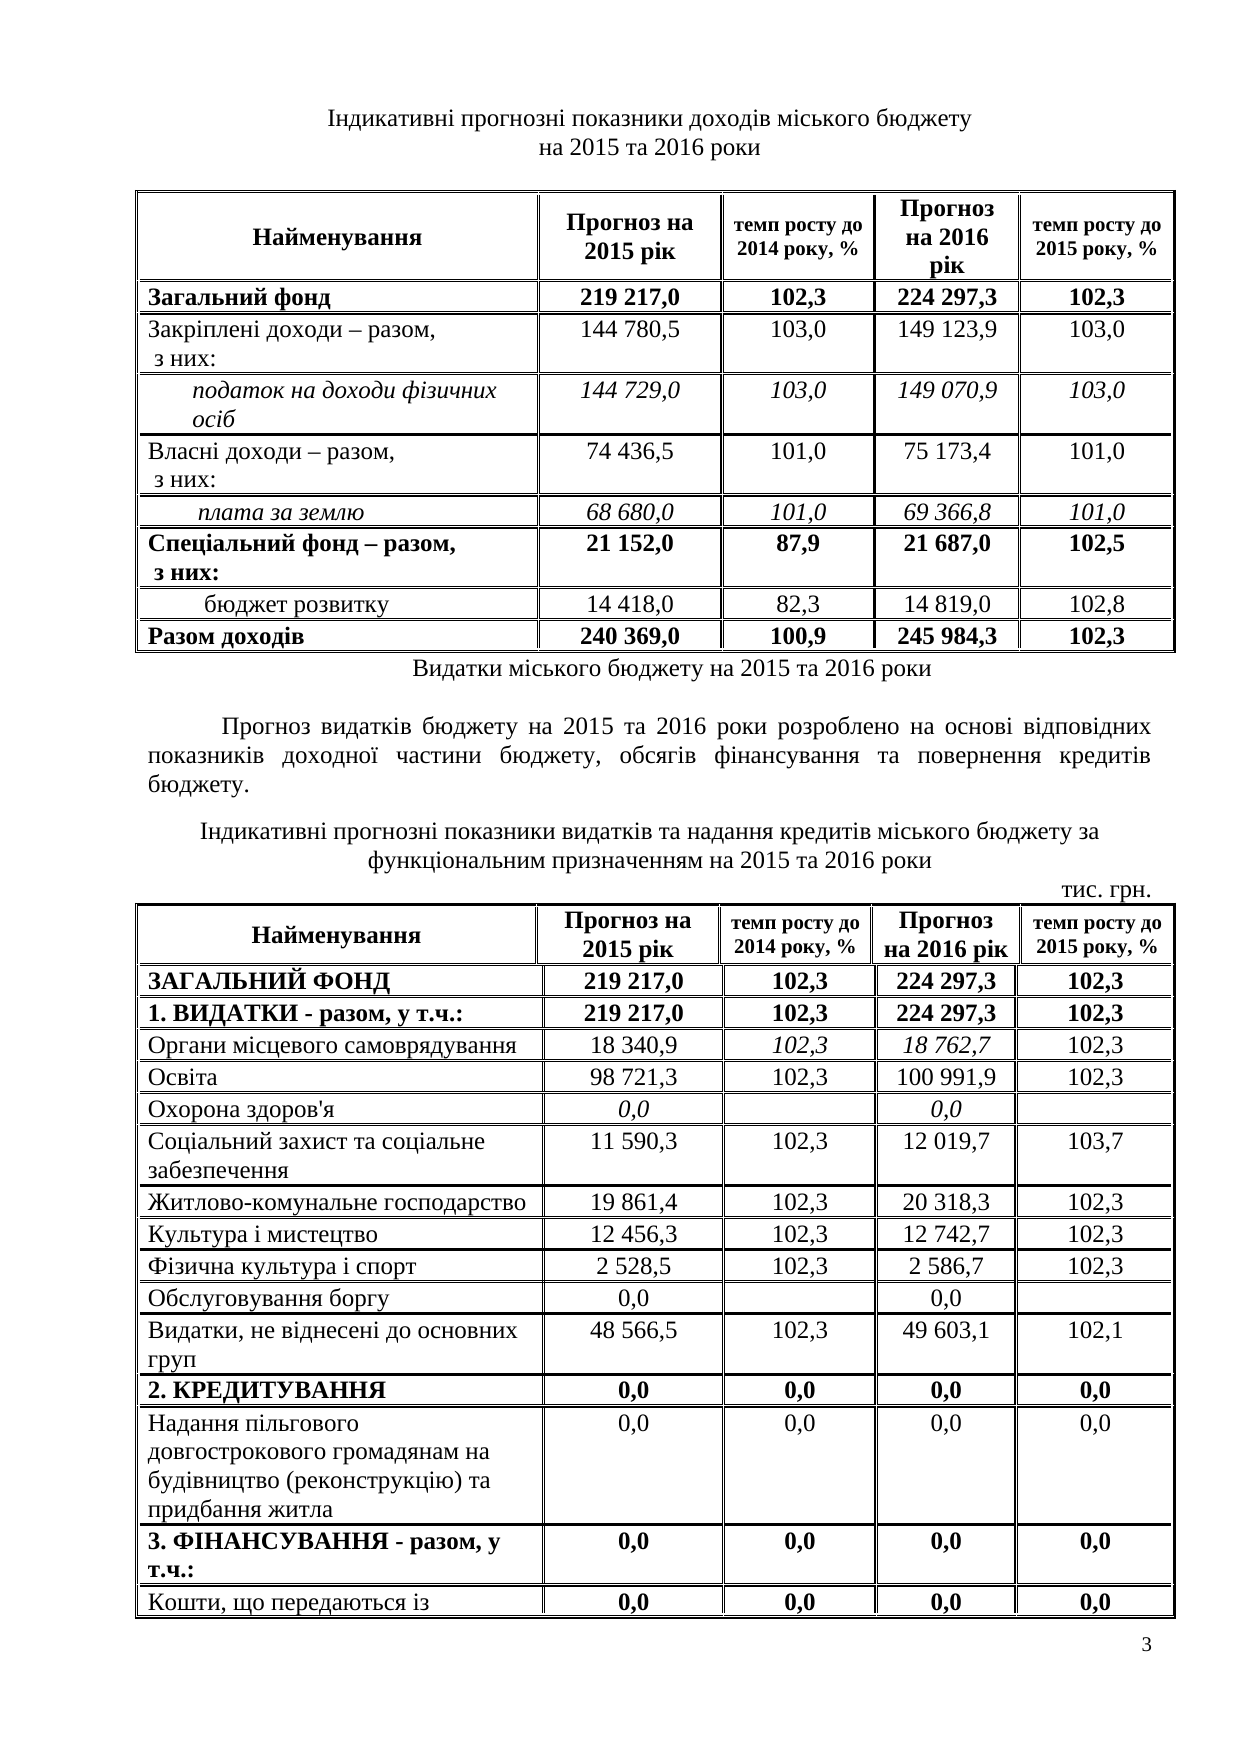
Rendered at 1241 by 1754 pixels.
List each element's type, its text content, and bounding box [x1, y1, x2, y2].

table_cell 102,3 [1021, 279, 1173, 311]
table_cell [1018, 1280, 1173, 1312]
table_cell 224 297,3 [878, 998, 1014, 1027]
table_cell 102,3 [725, 1219, 874, 1248]
table_cell Соціальний захист та соціальне забезпечення [138, 1123, 542, 1184]
table_cell бюджет розвитку [138, 586, 537, 618]
table_cell 3. ФІНАНСУВАННЯ - разом, у т.ч.: [138, 1523, 542, 1583]
table_cell 102,3 [725, 1062, 874, 1091]
table_cell Загальний фонд [138, 279, 537, 311]
table_cell 0,0 [545, 1376, 722, 1404]
table_cell Культура і мистецтво [138, 1216, 542, 1248]
table_cell 21 687,0 [876, 529, 1018, 586]
table_cell 240 369,0 [538, 621, 722, 650]
table_cell 49 603,1 [878, 1315, 1014, 1372]
table_header Найменування [138, 906, 536, 963]
table_cell Видатки, не віднесені до основних груп [138, 1312, 542, 1372]
table_cell [725, 1283, 874, 1312]
table_cell 2 586,7 [878, 1251, 1014, 1280]
table_cell 219 217,0 [545, 998, 722, 1027]
table_cell 69 366,8 [876, 497, 1018, 525]
table_cell 12 019,7 [878, 1126, 1014, 1184]
table_cell 103,0 [1021, 372, 1173, 433]
table_cell 12 456,3 [545, 1219, 722, 1248]
table_cell 0,0 [878, 1376, 1014, 1404]
table_cell 102,1 [1018, 1312, 1173, 1372]
table_cell 0,0 [876, 1586, 1016, 1615]
table_cell [1018, 1091, 1173, 1123]
table_cell 224 297,3 [876, 282, 1018, 311]
subtitle на 2015 та 2016 роки [148, 132, 1152, 161]
table_cell 0,0 [725, 1526, 874, 1583]
table_cell 102,8 [1021, 586, 1173, 618]
text тис. грн. [148, 874, 1152, 902]
table_cell 102,3 [725, 1126, 874, 1184]
table_cell Разом доходів [138, 618, 538, 650]
table_cell 20 318,3 [878, 1187, 1014, 1216]
table_cell 102,3 [725, 998, 874, 1027]
table_cell 149 070,9 [876, 375, 1018, 433]
table_cell Органи місцевого самоврядування [138, 1027, 542, 1059]
table_cell 102,3 [1018, 1059, 1173, 1091]
table_cell 74 436,5 [540, 436, 720, 493]
table_cell 102,3 [724, 282, 873, 311]
table_cell 219 217,0 [545, 966, 722, 995]
table_cell 245 984,3 [875, 621, 1019, 650]
table_cell 2 528,5 [545, 1251, 722, 1280]
table_cell 0,0 [1016, 1583, 1174, 1615]
table_cell 19 861,4 [545, 1187, 722, 1216]
table_cell 102,3 [725, 1187, 874, 1216]
table_cell 21 152,0 [540, 529, 720, 586]
subtitle Видатки міського бюджету на 2015 та 2016 роки [148, 653, 1152, 682]
table_cell 102,3 [725, 1251, 874, 1280]
table_cell 0,0 [723, 1583, 876, 1615]
table_cell ЗАГАЛЬНИЙ ФОНД [138, 963, 542, 995]
table_cell 75 173,4 [876, 436, 1018, 493]
table_cell 0,0 [878, 1526, 1014, 1583]
table_cell Фізична культура і спорт [138, 1248, 542, 1280]
table_cell 0,0 [725, 1376, 874, 1404]
table_cell 0,0 [1016, 1404, 1174, 1523]
table_cell 149 123,9 [876, 315, 1018, 372]
table_cell 0,0 [545, 1526, 722, 1583]
table_cell 101,0 [1019, 493, 1174, 525]
table_cell [725, 1094, 874, 1123]
table_cell 82,3 [724, 589, 873, 618]
table_cell 0,0 [1018, 1523, 1173, 1583]
table_cell 102,3 [1018, 1184, 1173, 1216]
table_cell 224 297,3 [878, 966, 1014, 995]
table_header Найменування [138, 193, 538, 279]
table_cell 1. ВИДАТКИ - разом, у т.ч.: [138, 995, 542, 1027]
table_cell 2. КРЕДИТУВАННЯ [136, 1373, 542, 1404]
table_cell 103,0 [724, 375, 873, 433]
table_cell Закріплені доходи – разом, з них: [138, 311, 537, 372]
table_header Прогноз на 2016 рік [871, 904, 1020, 963]
table_cell 102,3 [725, 966, 874, 995]
table_header темп росту до 2014 року, % [722, 193, 874, 279]
table_cell 102,3 [1018, 1216, 1173, 1248]
table_cell 87,9 [724, 529, 873, 586]
table_cell 0,0 [545, 1283, 722, 1312]
table_cell 101,0 [724, 497, 873, 525]
table_cell 102,3 [1019, 618, 1173, 650]
table_cell 0,0 [545, 1408, 722, 1523]
table_cell 103,0 [1021, 311, 1173, 372]
table_cell 101,0 [724, 436, 873, 493]
table_cell 18 762,7 [878, 1030, 1014, 1059]
table_cell плата за землю [136, 493, 538, 525]
table_cell 144 729,0 [540, 375, 720, 433]
table_cell 14 418,0 [540, 589, 720, 618]
table_cell Житлово-комунальне господарство [138, 1184, 542, 1216]
subtitle Індикативні прогнозні показники доходів міського бюджету [148, 103, 1152, 132]
table_cell 0,0 [544, 1587, 723, 1615]
table_cell 100,9 [722, 621, 874, 650]
table_cell Охорона здоров'я [138, 1091, 542, 1123]
table_header Прогноз на 2015 рік [538, 193, 722, 279]
table_cell Надання пільгового довгострокового громадянам на будівництво (реконструкцію) та придбання житла [136, 1404, 543, 1523]
table_cell 0,0 [1018, 1373, 1174, 1404]
table_cell 0,0 [878, 1408, 1014, 1523]
table_header темп росту до 2014 року, % [719, 904, 871, 963]
text Індикативні прогнозні показники видатків та надання кредитів міського бюджету за функціональним призначенням на 2015 та 2016 роки [148, 816, 1152, 874]
table_cell Власні доходи – разом, з них: [138, 433, 537, 493]
table_cell 98 721,3 [545, 1062, 722, 1091]
table_cell податок на доходи фізичних осіб [138, 372, 537, 433]
table_header темп росту до 2015 року, % [1020, 904, 1173, 963]
table_cell 18 340,9 [545, 1030, 722, 1059]
table_cell 11 590,3 [545, 1126, 722, 1184]
table_header Прогноз на 2015 рік [536, 904, 719, 963]
table_cell 0,0 [878, 1283, 1014, 1312]
table_header Прогноз на 2016 рік [875, 193, 1019, 279]
table_cell 102,3 [1018, 995, 1173, 1027]
table_cell Спеціальний фонд – разом, з них: [136, 525, 538, 586]
table_cell 219 217,0 [540, 282, 720, 311]
table_cell 103,7 [1018, 1123, 1173, 1184]
table_cell 68 680,0 [540, 497, 720, 525]
table_cell 102,5 [1019, 525, 1174, 586]
table_cell 100 991,9 [878, 1062, 1014, 1091]
table_cell 101,0 [1021, 433, 1173, 493]
table_cell 103,0 [724, 315, 873, 372]
table_cell 102,3 [725, 1030, 874, 1059]
table_cell 48 566,5 [545, 1315, 722, 1372]
table_cell 0,0 [545, 1094, 722, 1123]
table_cell 0,0 [725, 1408, 874, 1523]
table_cell 102,3 [725, 1315, 874, 1372]
table_cell 14 819,0 [876, 589, 1018, 618]
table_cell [136, 1583, 543, 1615]
table_cell 12 742,7 [878, 1219, 1014, 1248]
table_cell 144 780,5 [540, 315, 720, 372]
table_cell 0,0 [878, 1094, 1014, 1123]
table_header темп росту до 2015 року, % [1019, 191, 1173, 279]
table_cell Обслуговування боргу [138, 1280, 542, 1312]
table_cell 102,3 [1018, 1027, 1173, 1059]
table_cell 102,3 [1018, 963, 1173, 995]
table_cell 102,3 [1018, 1248, 1173, 1280]
text Прогноз видатків бюджету на 2015 та 2016 роки розроблено на основі відповідних показників доходної частини бюджету, обсягів фінансування та повернення кредитів бюджету. [148, 711, 1152, 797]
table_cell Освіта [138, 1059, 542, 1091]
